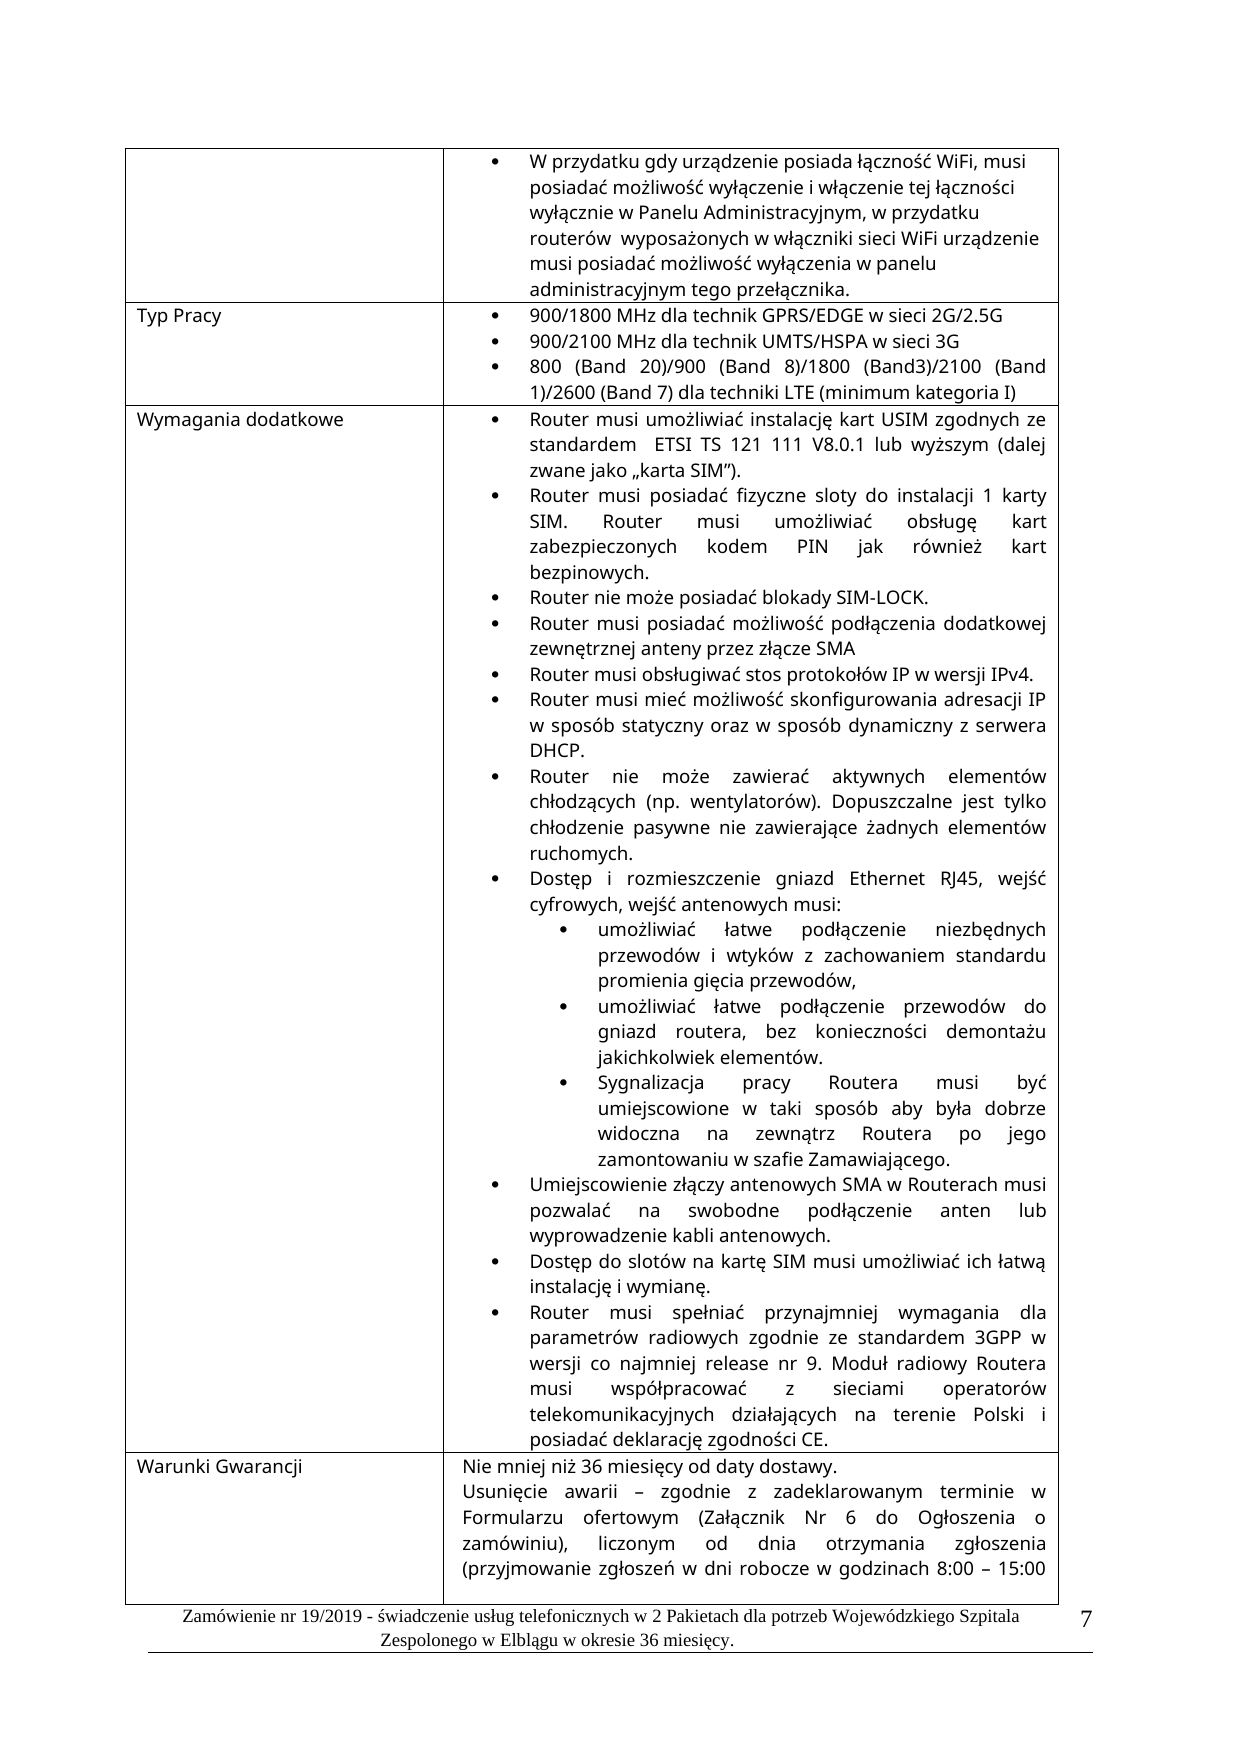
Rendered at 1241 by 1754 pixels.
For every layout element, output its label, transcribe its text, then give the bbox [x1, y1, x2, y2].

table_cell Wymagania dodatkowe [126, 406, 443, 1452]
table_cell Typ Pracy [126, 303, 443, 405]
table_cell 900/1800 MHz dla technik GPRS/EDGE w sieci 2G/2.5G 900/2100 MHz dla technik UMTS/HSPA w sieci 3G 800 (Band 20)/900 (Band 8)/1800 (Band3)/2100 (Band 1)/2600 (Band 7) dla techniki LTE (minimum kategoria I) [444, 303, 1058, 405]
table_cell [444, 1453, 1058, 1603]
table_cell Warunki Gwarancji [126, 1453, 443, 1603]
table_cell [126, 149, 443, 302]
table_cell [444, 149, 1058, 302]
table_cell Router musi umożliwiać instalację kart USIM zgodnych ze standardem ETSI TS 121 111 V8.0.1 lub wyższym (dalej zwane jako „karta SIM”). Router musi posiadać fizyczne sloty do instalacji 1 karty SIM. Router musi umożliwiać obsługę kart zabezpieczonych kodem PIN jak również kart bezpinowych. Router nie może posiadać blokady SIM-LOCK. Router musi posiadać możliwość podłączenia dodatkowej zewnętrznej anteny przez złącze SMA Router musi obsługiwać stos protokołów IP w wersji IPv4. Router musi mieć możliwość skonfigurowania adresacji IP w sposób statyczny oraz w sposób dynamiczny z serwera DHCP. Router nie może zawierać aktywnych elementów chłodzących (np. wentylatorów). Dopuszczalne jest tylko chłodzenie pasywne nie zawierające żadnych elementów ruchomych. Dostęp i rozmieszczenie gniazd Ethernet RJ45, wejść cyfrowych, wejść antenowych musi: umożliwiać łatwe podłączenie niezbędnych przewodów i wtyków z zachowaniem standardu promienia gięcia przewodów, umożliwiać łatwe podłączenie przewodów do gniazd routera, bez konieczności demontażu jakichkolwiek elementów. Sygnalizacja pracy Routera musi być umiejscowione w taki sposób aby była dobrze widoczna na zewnątrz Routera po jego zamontowaniu w szafie Zamawiającego. Umiejscowienie złączy antenowych SMA w Routerach musi pozwalać na swobodne podłączenie anten lub wyprowadzenie kabli antenowych. Dostęp do slotów na kartę SIM musi umożliwiać ich łatwą instalację i wymianę. Router musi spełniać przynajmniej wymagania dla parametrów radiowych zgodnie ze standardem 3GPP w wersji co najmniej release nr 9. Moduł radiowy Routera musi współpracować z sieciami operatorów telekomunikacyjnych działających na terenie Polski i posiadać deklarację zgodności CE. [444, 406, 1058, 1452]
